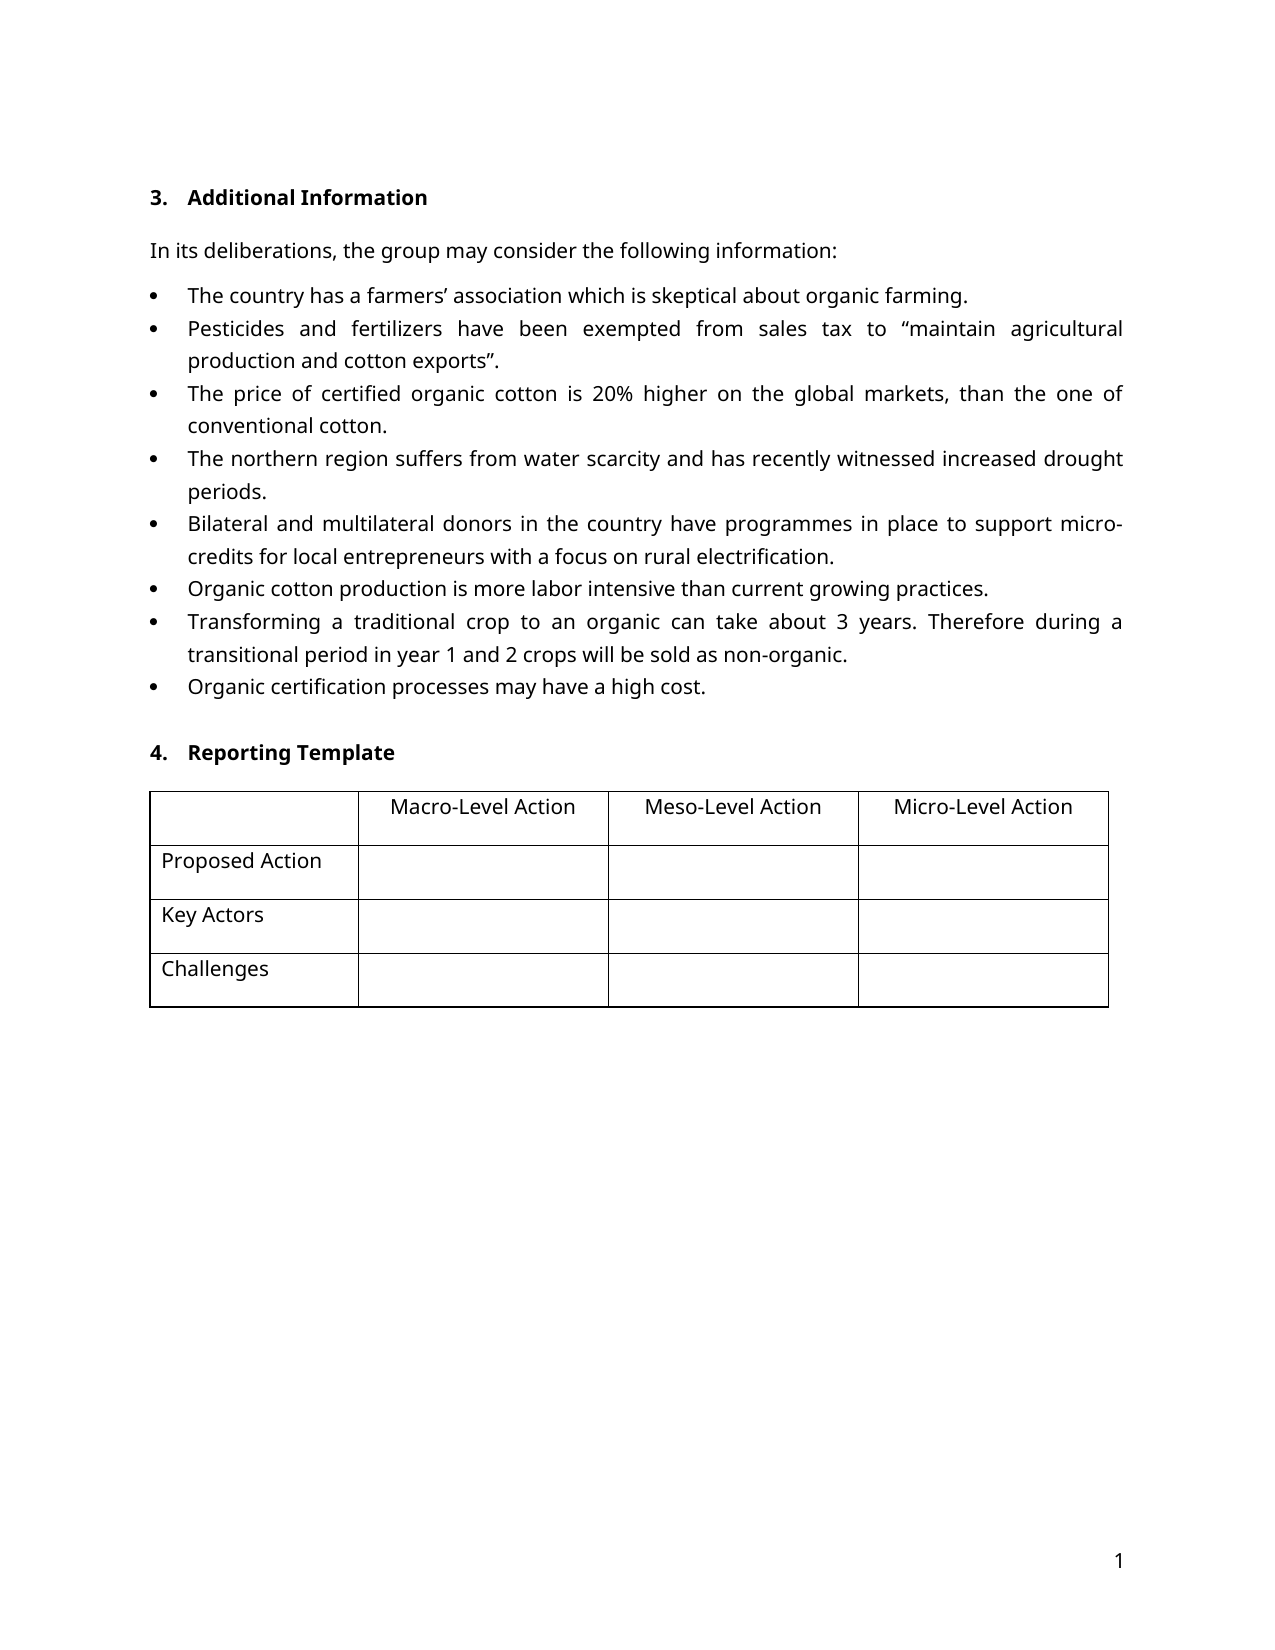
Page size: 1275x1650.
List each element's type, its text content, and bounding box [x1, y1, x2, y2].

list The price of certified organic cotton is 20% higher on the global markets, than the one of conventional cotton. [150, 379, 1125, 440]
list The country has a farmers’ association which is skeptical about organic farming. [150, 281, 1125, 309]
list Bilateral and multilateral donors in the country have programmes in place to support micro-credits for local entrepreneurs with a focus on rural electrification. [150, 509, 1125, 570]
list Reporting Template [150, 738, 1125, 766]
list Organic certification processes may have a high cost. [150, 672, 1125, 701]
table_cell [609, 846, 858, 899]
table_header Micro-Level Action [859, 792, 1108, 845]
table_cell Key Actors [151, 900, 358, 953]
table_cell [859, 846, 1108, 899]
list Transforming a traditional crop to an organic can take about 3 years. Therefore during a transitional period in year 1 and 2 crops will be sold as non-organic. [150, 607, 1125, 668]
table_cell [859, 954, 1108, 1006]
table_header Meso-Level Action [609, 792, 858, 845]
table_cell Challenges [151, 954, 358, 1006]
table_cell Proposed Action [151, 846, 358, 899]
table_cell [609, 900, 858, 953]
list Pesticides and fertilizers have been exempted from sales tax to “maintain agricultural production and cotton exports”. [150, 314, 1125, 375]
list Organic cotton production is more labor intensive than current growing practices. [150, 574, 1125, 603]
list The northern region suffers from water scarcity and has recently witnessed increased drought periods. [150, 444, 1125, 505]
table_cell [609, 954, 858, 1006]
table_header [151, 792, 358, 845]
table_cell [359, 846, 608, 899]
table_cell [359, 900, 608, 953]
table_cell [359, 954, 608, 1006]
list Additional Information [150, 183, 1125, 211]
table_cell [859, 900, 1108, 953]
table_header Macro-Level Action [359, 792, 608, 845]
text In its deliberations, the group may consider the following information: [150, 236, 1125, 264]
